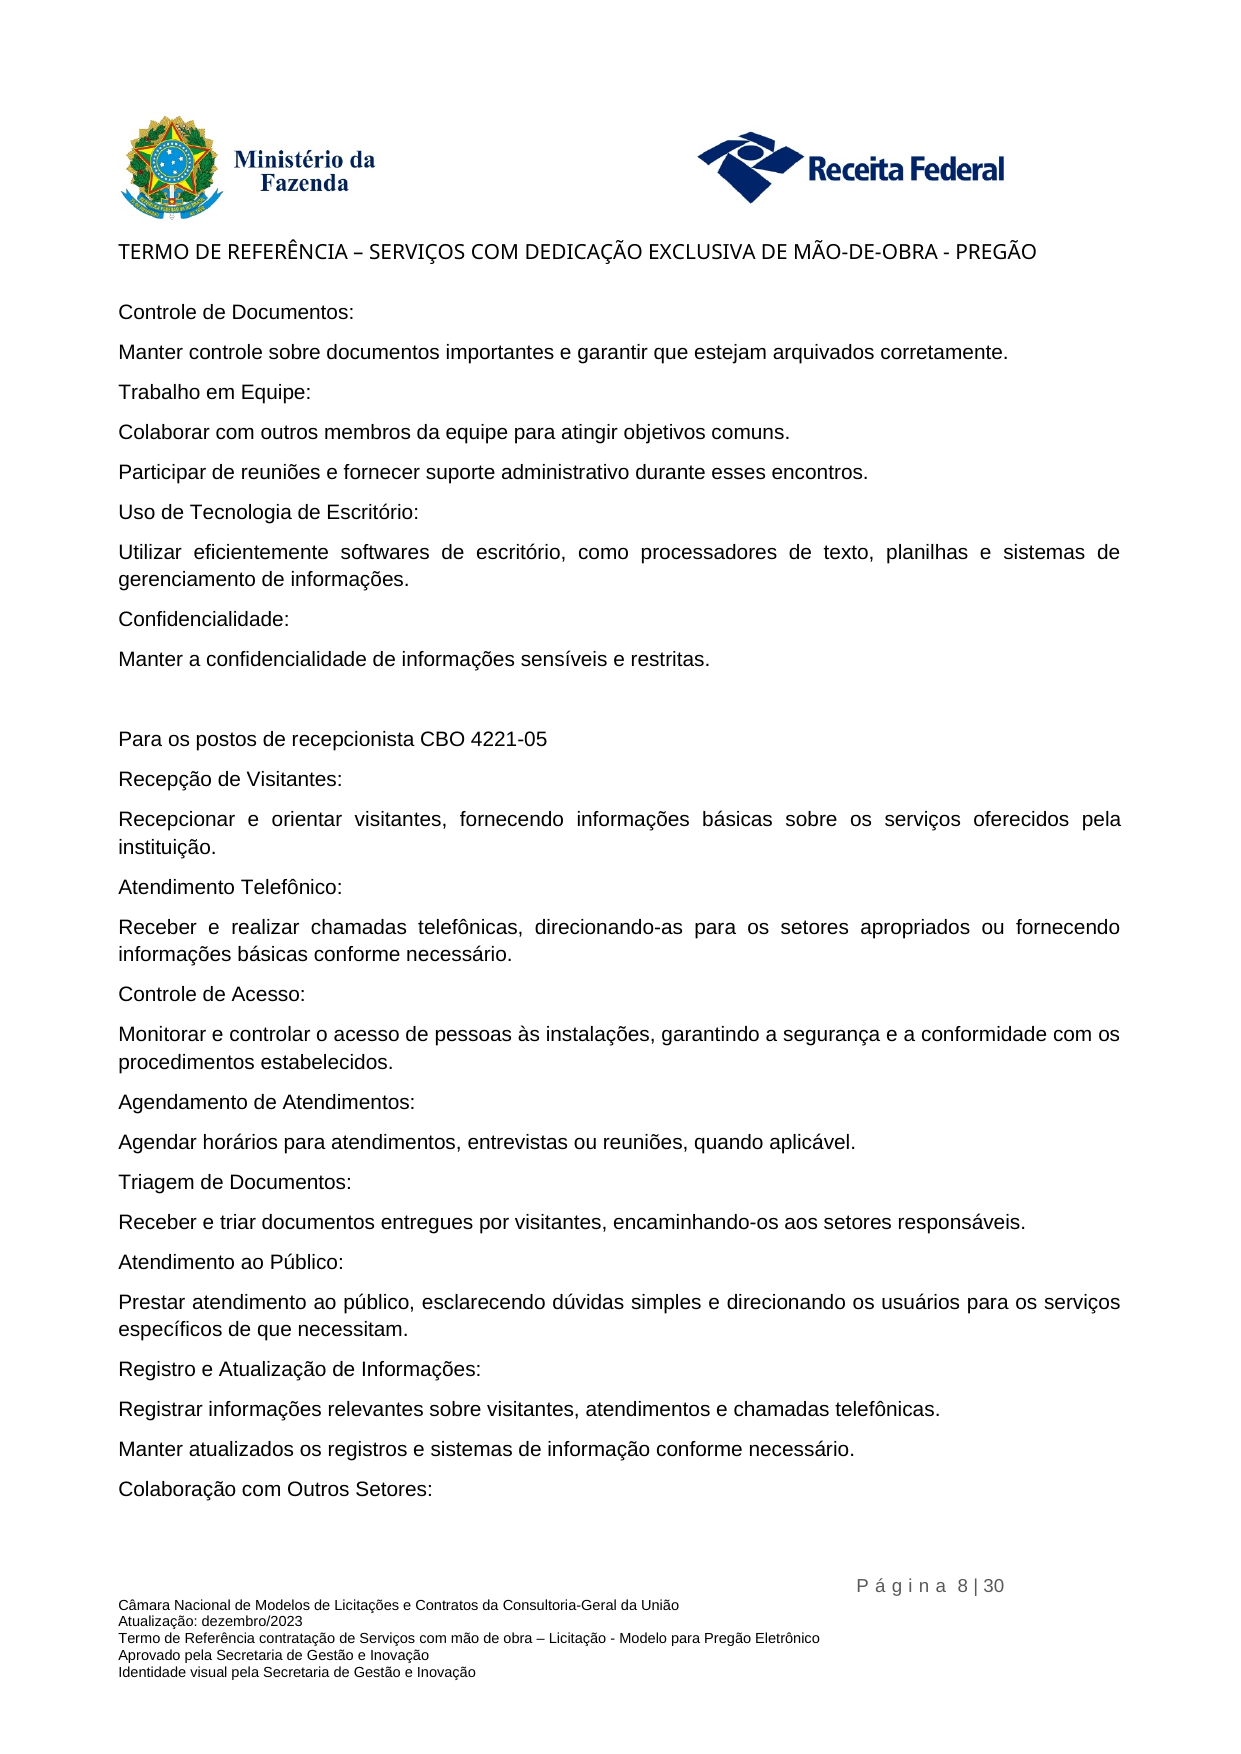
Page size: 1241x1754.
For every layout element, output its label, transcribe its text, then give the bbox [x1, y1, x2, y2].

text Registrar informações relevantes sobre visitantes, atendimentos e chamadas telefônicas. [118, 1397, 1122, 1421]
text Manter atualizados os registros e sistemas de informação conforme necessário. [118, 1437, 1122, 1461]
text Agendar horários para atendimentos, entrevistas ou reuniões, quando aplicável. [118, 1130, 1122, 1154]
text Registro e Atualização de Informações: [118, 1357, 1122, 1381]
text Monitorar e controlar o acesso de pessoas às instalações, garantindo a segurança e a conformidade com os procedimentos estabelecidos. [118, 1022, 1122, 1074]
text Utilizar eficientemente softwares de escritório, como processadores de texto, planilhas e sistemas de gerenciamento de informações. [118, 540, 1122, 591]
text Controle de Documentos: [118, 300, 1122, 324]
text Controle de Acesso: [118, 982, 1122, 1006]
text Uso de Tecnologia de Escritório: [118, 500, 1122, 524]
text Manter controle sobre documentos importantes e garantir que estejam arquivados corretamente. [118, 340, 1122, 364]
text Receber e realizar chamadas telefônicas, direcionando-as para os setores apropriados ou fornecendo informações básicas conforme necessário. [118, 915, 1122, 966]
text Manter a confidencialidade de informações sensíveis e restritas. [118, 647, 1122, 671]
text Colaborar com outros membros da equipe para atingir objetivos comuns. [118, 420, 1122, 444]
text Agendamento de Atendimentos: [118, 1090, 1122, 1114]
text Para os postos de recepcionista CBO 4221-05 [118, 727, 1122, 751]
text Participar de reuniões e fornecer suporte administrativo durante esses encontros. [118, 460, 1122, 484]
text Recepcionar e orientar visitantes, fornecendo informações básicas sobre os serviços oferecidos pela instituição. [118, 807, 1122, 859]
text Prestar atendimento ao público, esclarecendo dúvidas simples e direcionando os usuários para os serviços específicos de que necessitam. [118, 1290, 1122, 1341]
text Trabalho em Equipe: [118, 380, 1122, 404]
text Recepção de Visitantes: [118, 767, 1122, 791]
picture [118, 101, 1004, 238]
text Receber e triar documentos entregues por visitantes, encaminhando-os aos setores responsáveis. [118, 1210, 1122, 1234]
text Atendimento ao Público: [118, 1250, 1122, 1274]
text Confidencialidade: [118, 607, 1122, 631]
text Atendimento Telefônico: [118, 875, 1122, 899]
text Triagem de Documentos: [118, 1170, 1122, 1194]
text Colaboração com Outros Setores: [118, 1477, 1122, 1501]
